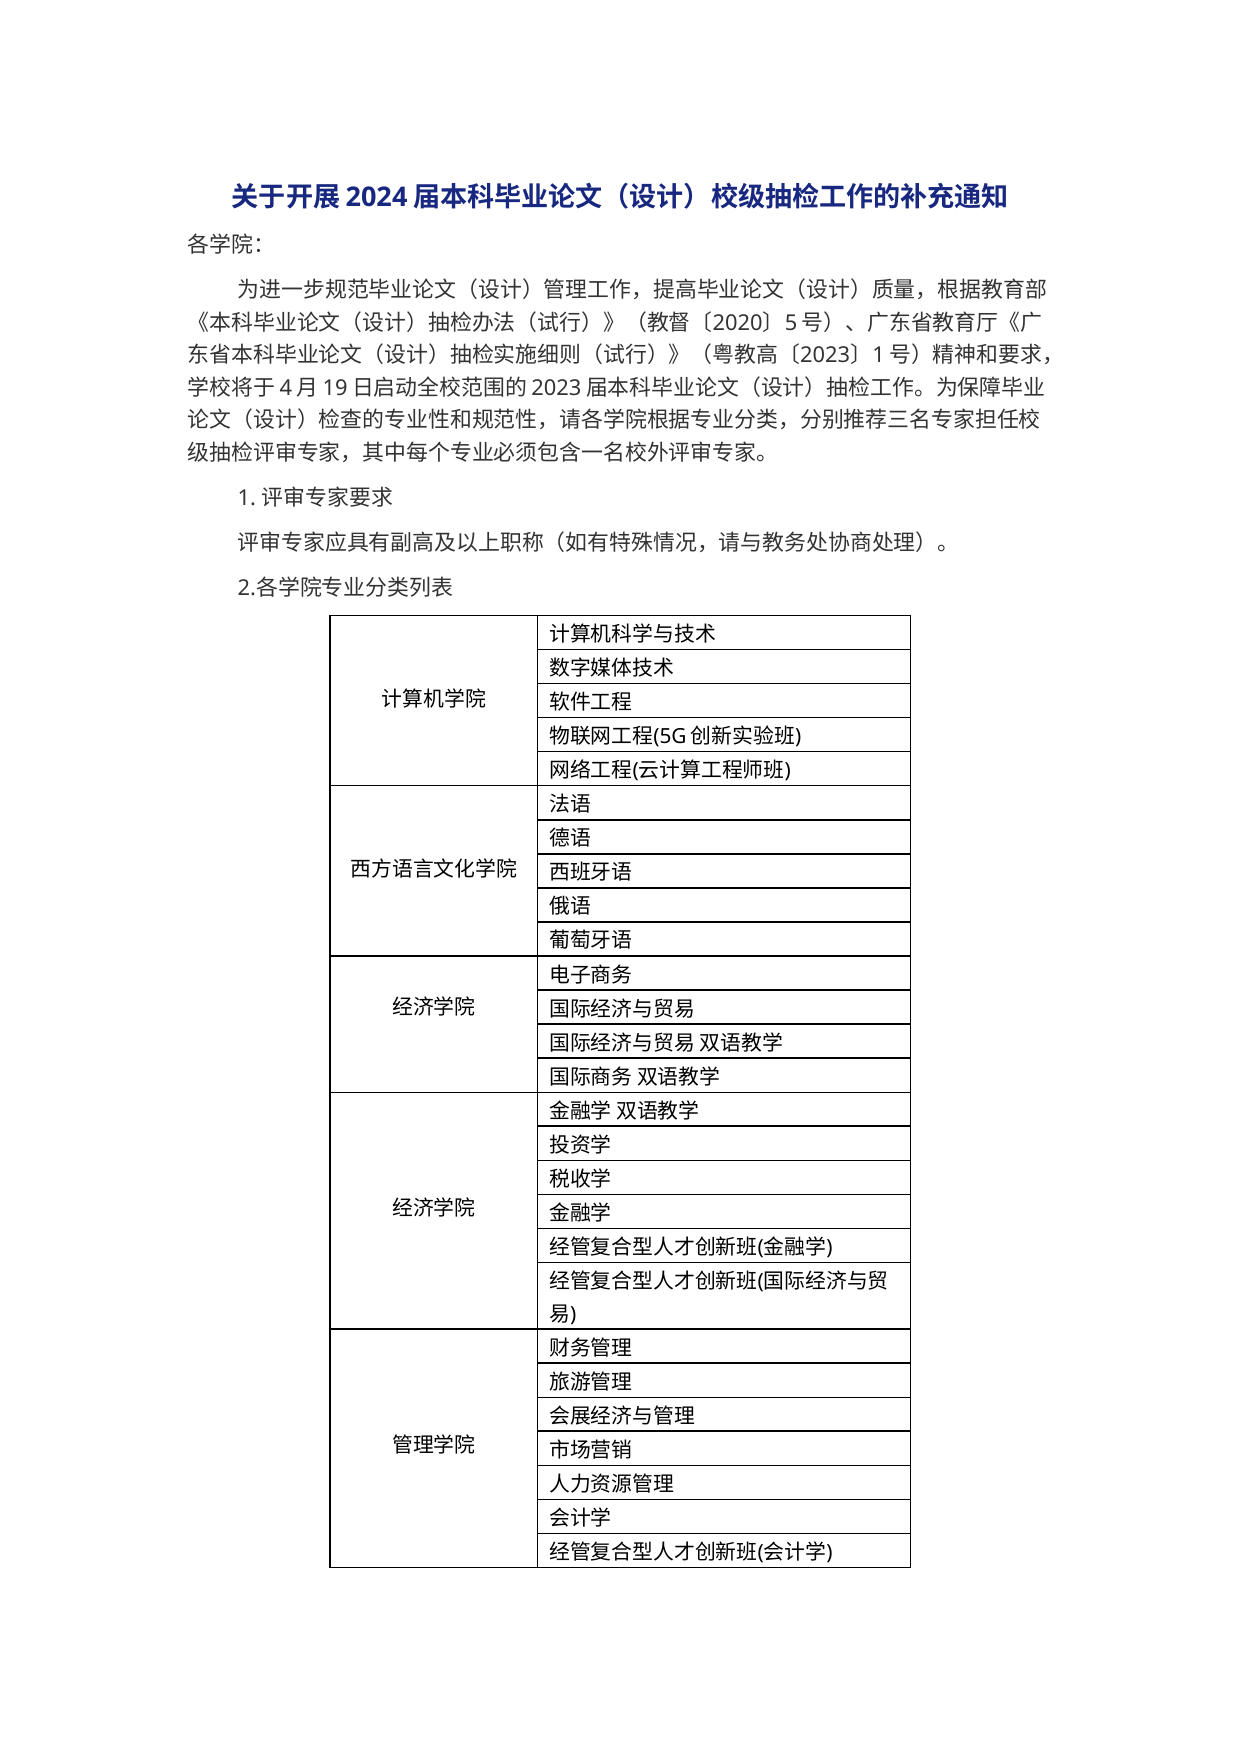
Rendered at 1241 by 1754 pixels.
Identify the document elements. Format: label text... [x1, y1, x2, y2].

table_header 计算机学院 [331, 616, 537, 785]
text 评审专家应具有副高及以上职称（如有特殊情况，请与教务处协商处理）。 [187, 524, 1053, 557]
table_cell 税收学 [538, 1161, 910, 1193]
table_cell 会计学 [538, 1500, 910, 1533]
table_cell 西班牙语 [538, 855, 910, 887]
table_cell 经管复合型人才创新班(金融学) [538, 1229, 910, 1262]
table_cell 物联网工程(5G创新实验班) [538, 718, 910, 751]
table_cell 西方语言文化学院 [331, 786, 537, 955]
table_header 计算机科学与技术 [538, 616, 910, 648]
table_cell 经管复合型人才创新班(会计学) [538, 1534, 910, 1567]
table_cell 国际经济与贸易 [538, 991, 910, 1023]
table_cell 市场营销 [538, 1432, 910, 1464]
table_cell 会展经济与管理 [538, 1398, 910, 1430]
table_cell 财务管理 [538, 1330, 910, 1362]
table_cell 旅游管理 [538, 1364, 910, 1396]
table_cell 数字媒体技术 [538, 650, 910, 683]
table_cell 金融学 [538, 1195, 910, 1228]
table_cell 软件工程 [538, 684, 910, 717]
text 为进一步规范毕业论文（设计）管理工作，提高毕业论文（设计）质量，根据教育部《本科毕业论文（设计）抽检办法（试行）》（教督〔2020〕5号）、广东省教育厅《广东省本科毕业论文（设计）抽检实施细则（试行）》（粤教高〔2023〕1号）精神和要求，学校将于4月19日启动全校范围的2023届本科毕业论文（设计）抽检工作。为保障毕业论文（设计）检查的专业性和规范性，请各学院根据专业分类，分别推荐三名专家担任校级抽检评审专家，其中每个专业必须包含一名校外评审专家。 [187, 272, 1053, 467]
text 各学院： [187, 227, 1053, 259]
table_cell 人力资源管理 [538, 1466, 910, 1498]
table_cell 网络工程(云计算工程师班) [538, 752, 910, 785]
table_cell 管理学院 [331, 1330, 537, 1567]
table_cell 经济学院 [331, 1093, 537, 1328]
table_cell 投资学 [538, 1127, 910, 1159]
subtitle 关于开展2024届本科毕业论文（设计）校级抽检工作的补充通知 [187, 162, 1053, 227]
table_cell 金融学 双语教学 [538, 1093, 910, 1125]
text 1. 评审专家要求 [187, 479, 1053, 512]
table_cell 葡萄牙语 [538, 923, 910, 955]
table_cell 法语 [538, 786, 910, 819]
table_cell 德语 [538, 821, 910, 853]
text 2.各学院专业分类列表 [187, 569, 1053, 602]
table_cell 电子商务 [538, 957, 910, 989]
table_cell 国际商务 双语教学 [538, 1059, 910, 1091]
table_cell 经济学院 [331, 957, 537, 1091]
table_cell 俄语 [538, 889, 910, 921]
table_cell 经管复合型人才创新班(国际经济与贸易) [538, 1263, 910, 1328]
table_cell 国际经济与贸易 双语教学 [538, 1025, 910, 1057]
